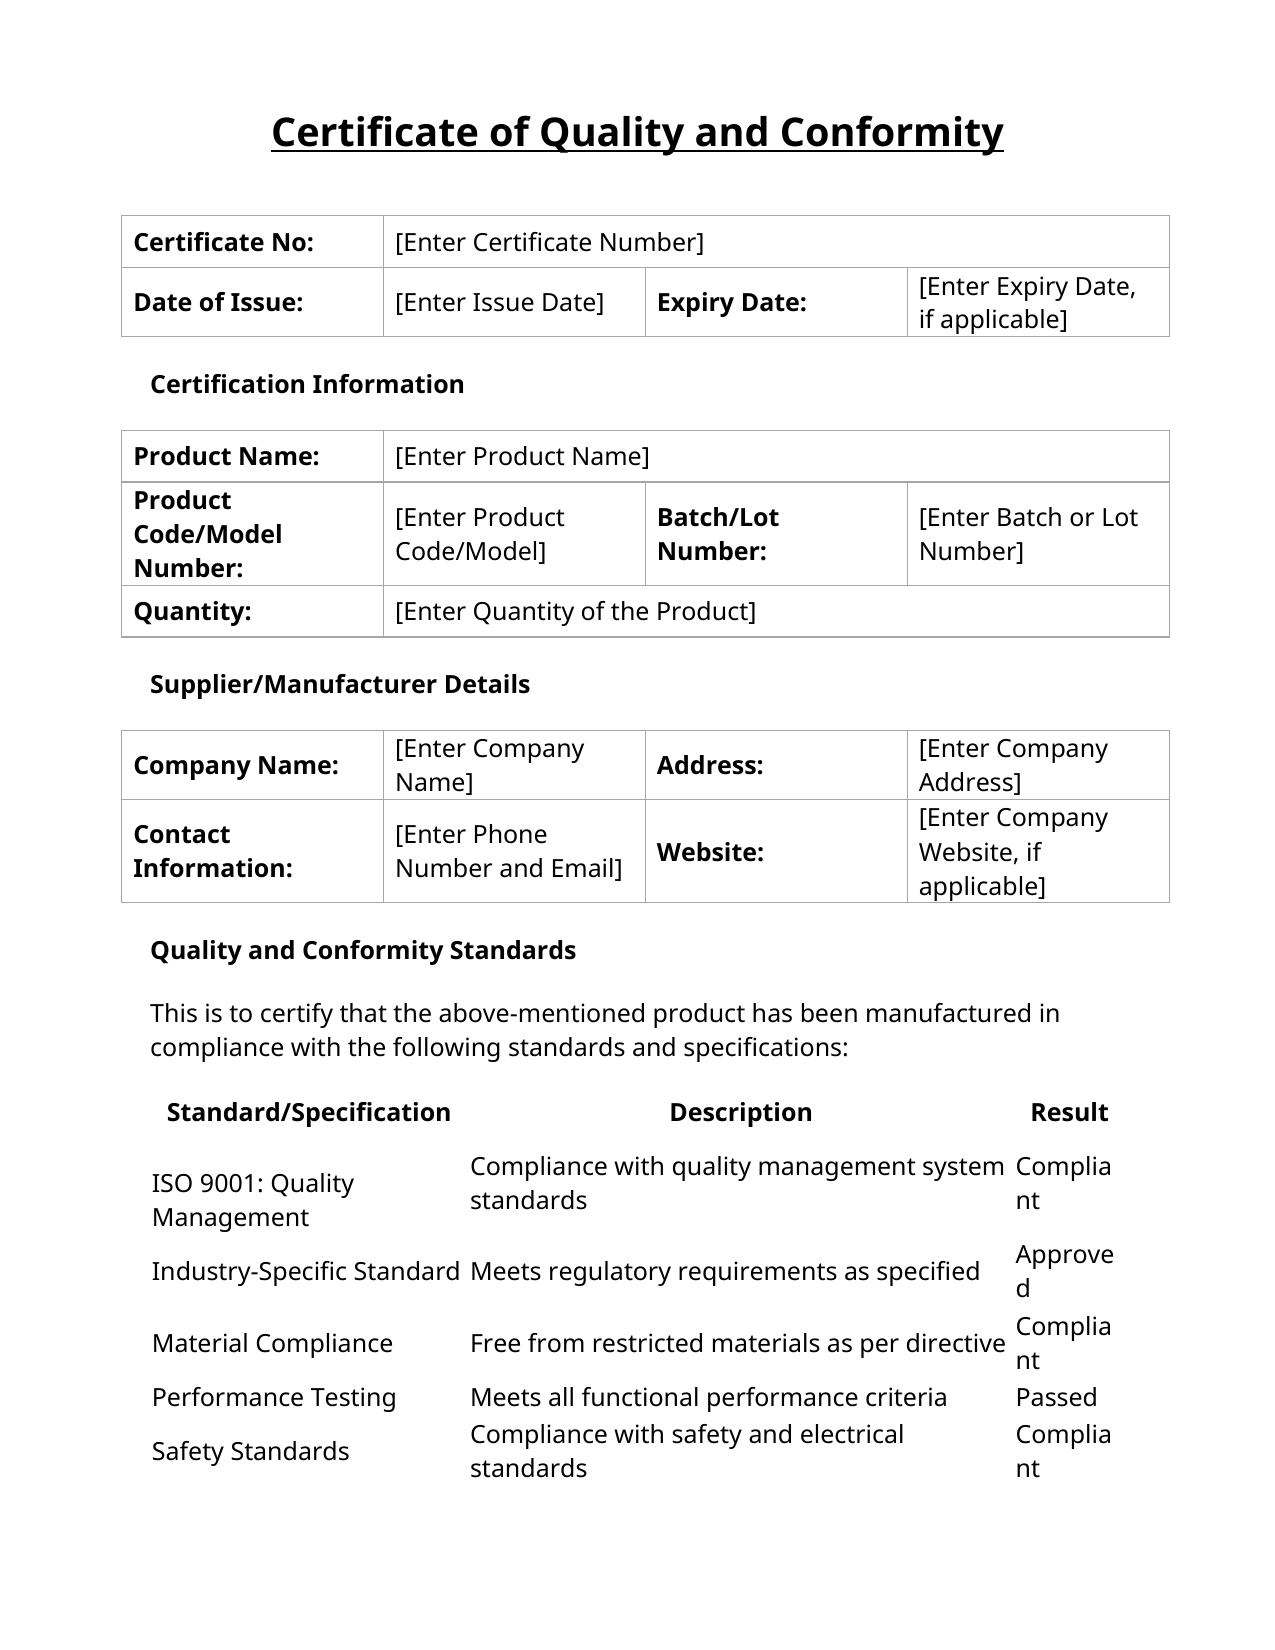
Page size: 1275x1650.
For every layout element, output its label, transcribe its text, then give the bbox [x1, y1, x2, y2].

table_cell ISO 9001: Quality Management [150, 1130, 468, 1236]
text Certification Information [150, 366, 1125, 401]
table_header Certificate No: [122, 216, 383, 267]
table_cell Meets regulatory requirements as specified [468, 1236, 1014, 1307]
table_header Company Name: [122, 731, 383, 799]
table_cell [Enter Phone Number and Email] [384, 800, 645, 902]
table_header [Enter Company Name] [384, 731, 645, 799]
table_cell Date of Issue: [122, 268, 383, 336]
table_cell Approved [1014, 1236, 1125, 1307]
table_header Product Name: [122, 431, 383, 481]
text Supplier/Manufacturer Details [150, 667, 1125, 701]
table_cell [Enter Company Website, if applicable] [908, 800, 1169, 902]
table_header [Enter Product Name] [384, 431, 1169, 481]
table_cell [Enter Batch or Lot Number] [908, 483, 1169, 585]
table_header Result [1014, 1093, 1125, 1130]
table_cell Contact Information: [122, 800, 383, 902]
table_cell Quantity: [122, 586, 383, 636]
table_header Standard/Specification [150, 1093, 468, 1130]
table_cell Compliant [1014, 1130, 1125, 1236]
table_cell [Enter Expiry Date, if applicable] [908, 268, 1169, 336]
table_cell Compliant [1014, 1415, 1125, 1486]
table_cell Expiry Date: [646, 268, 907, 336]
table_cell Compliant [1014, 1307, 1125, 1378]
table_cell Compliance with quality management system standards [468, 1130, 1014, 1236]
table_cell Meets all functional performance criteria [468, 1378, 1014, 1415]
table_cell [Enter Product Code/Model] [384, 483, 645, 585]
table_cell [Enter Issue Date] [384, 268, 645, 336]
text This is to certify that the above-mentioned product has been manufactured in compliance with the following standards and specifications: [150, 996, 1125, 1064]
table_cell Website: [646, 800, 907, 902]
table_cell Performance Testing [150, 1378, 468, 1415]
table_cell Compliance with safety and electrical standards [468, 1415, 1014, 1486]
table_cell Batch/Lot Number: [646, 483, 907, 585]
table_cell Product Code/Model Number: [122, 483, 383, 585]
table_header Address: [646, 731, 907, 799]
table_cell Material Compliance [150, 1307, 468, 1378]
table_header [Enter Company Address] [908, 731, 1169, 799]
table_header [Enter Certificate Number] [384, 216, 1169, 267]
table_cell Safety Standards [150, 1415, 468, 1486]
table_cell Passed [1014, 1378, 1125, 1415]
table_cell Free from restricted materials as per directive [468, 1307, 1014, 1378]
table_cell [Enter Quantity of the Product] [384, 586, 1169, 636]
table_cell Industry-Specific Standard [150, 1236, 468, 1307]
text Quality and Conformity Standards [150, 932, 1125, 967]
table_header Description [468, 1093, 1014, 1130]
